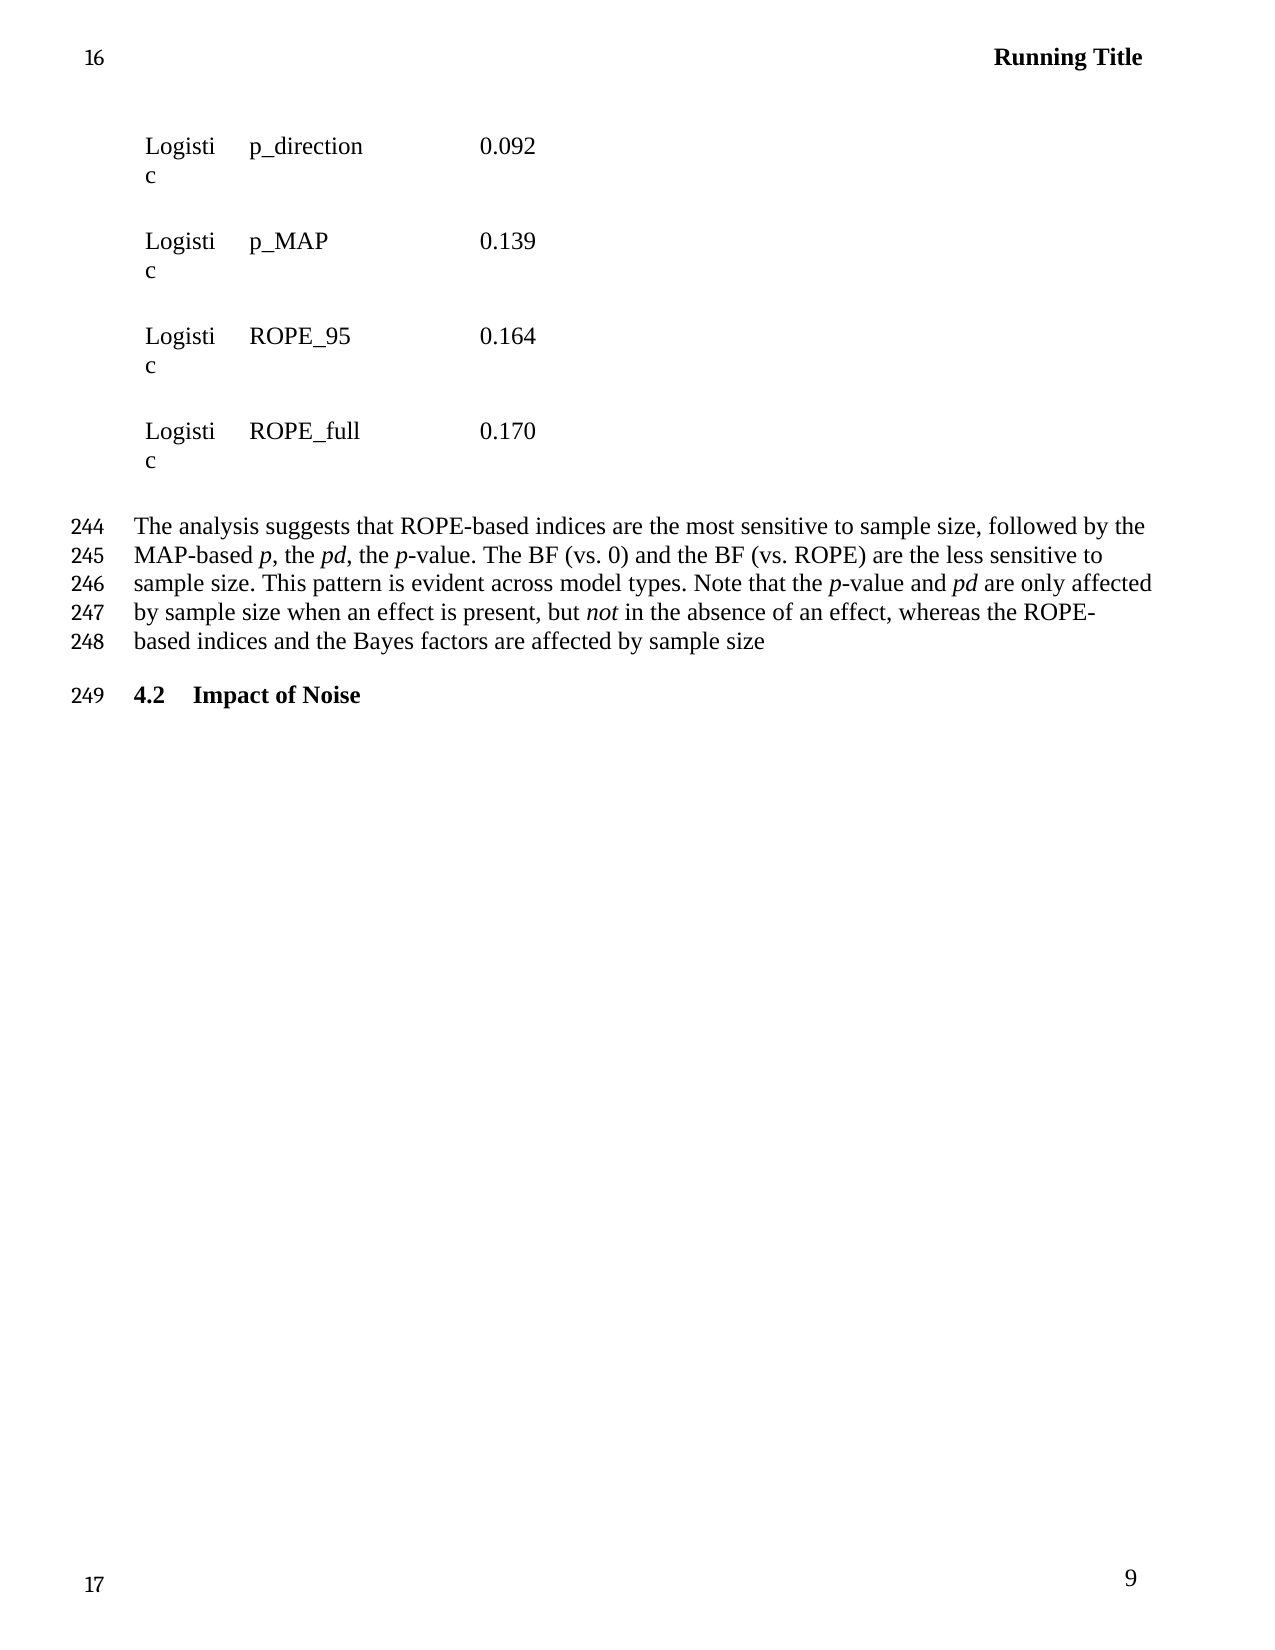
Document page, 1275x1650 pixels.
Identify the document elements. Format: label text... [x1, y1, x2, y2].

table_cell ROPE_95 [238, 309, 412, 403]
text The analysis suggests that ROPE-based indices are the most sensitive to sample size, followed by the MAP-based p, the pd, the p-value. The BF (vs. 0) and the BF (vs. ROPE) are the less sensitive to sample size. This pattern is evident across model types. Note that the p-value and pd are only affected by sample size when an effect is present, but not in the absence of an effect, whereas the ROPE-based indices and the Bayes factors are affected by sample size [133, 511, 1152, 655]
table_cell p_MAP [238, 214, 412, 308]
table_cell Logistic [134, 309, 238, 403]
table_cell Logistic [134, 404, 238, 498]
table_cell p_direction [238, 119, 412, 213]
subtitle Impact of Noise [133, 680, 1152, 708]
table_cell 0.164 [412, 309, 547, 403]
table_cell Logistic [134, 119, 238, 213]
table_cell 0.170 [412, 404, 547, 498]
table_cell Logistic [134, 214, 238, 308]
table_cell ROPE_full [238, 404, 412, 498]
table_cell 0.139 [412, 214, 547, 308]
table_cell 0.092 [412, 119, 547, 213]
